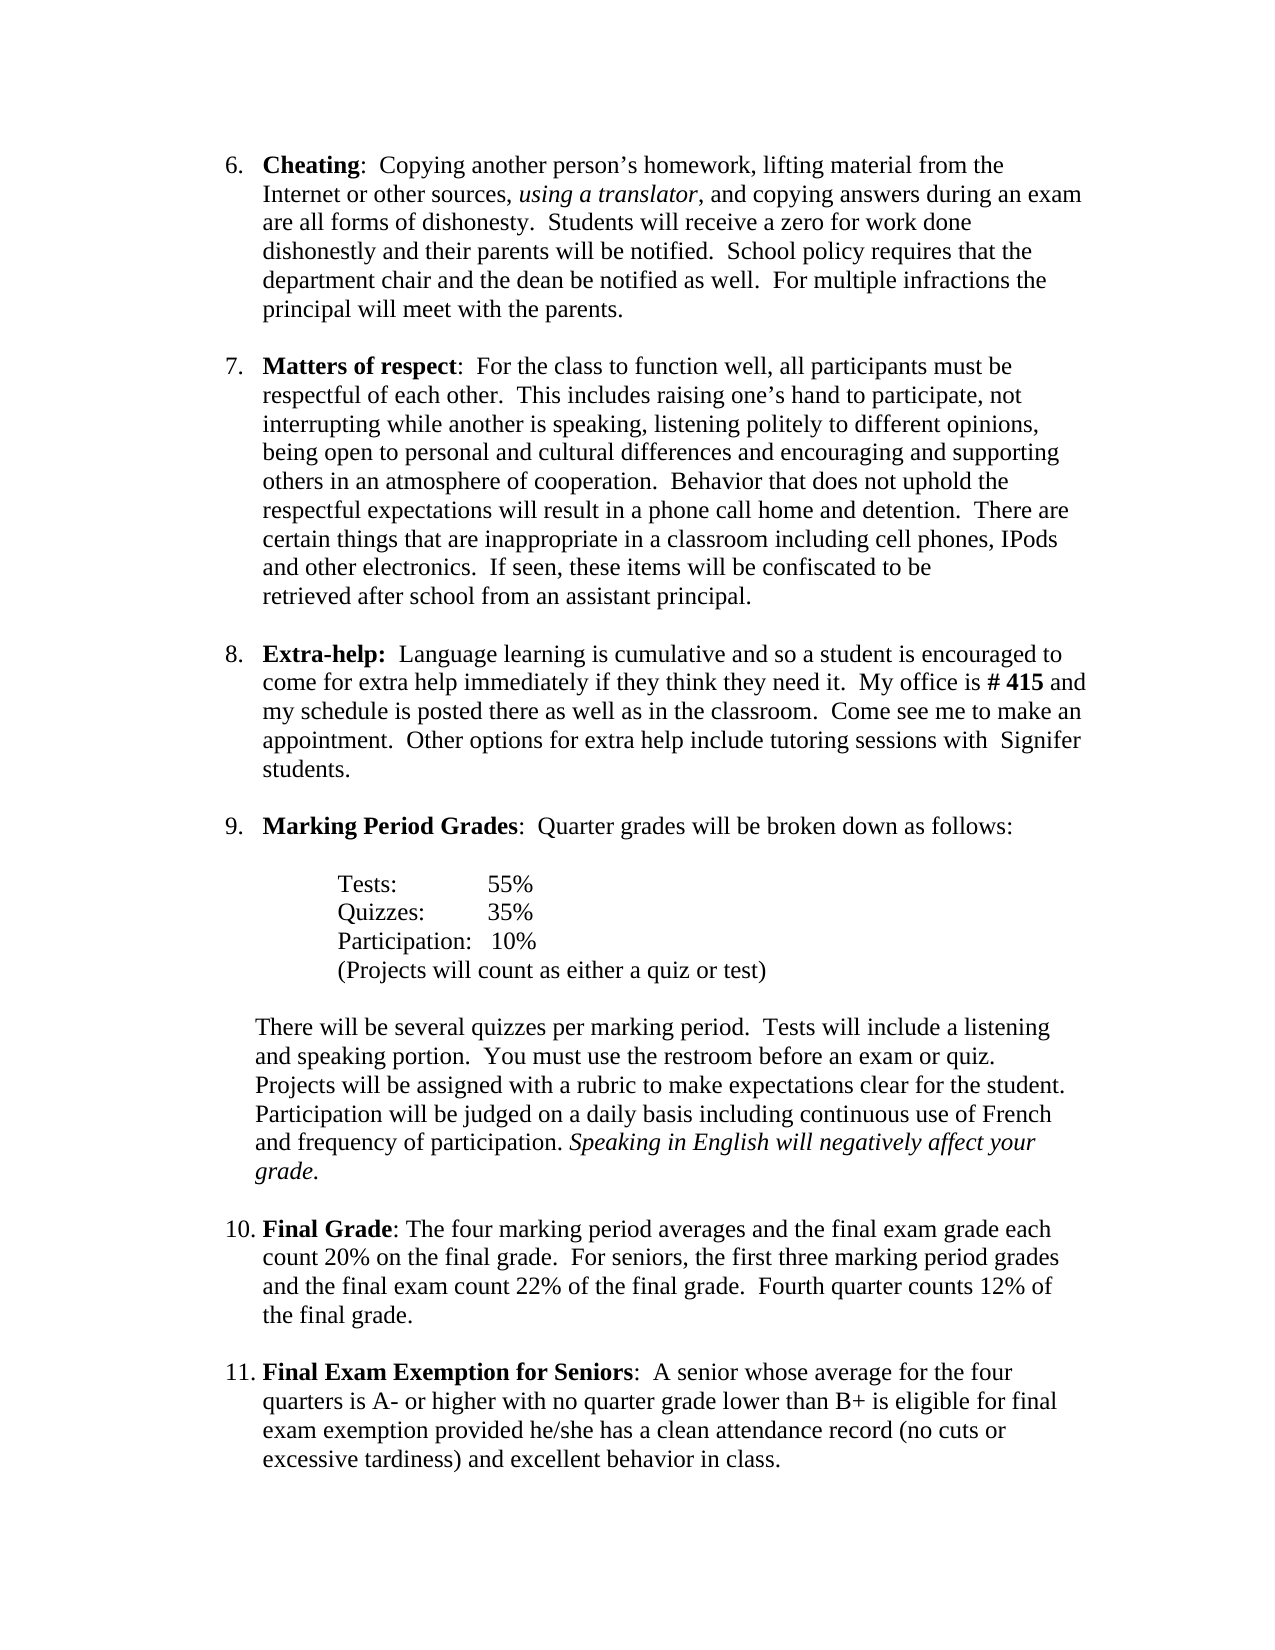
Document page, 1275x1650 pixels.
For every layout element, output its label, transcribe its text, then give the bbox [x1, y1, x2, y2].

list Marking Period Grades: Quarter grades will be broken down as follows: [225, 811, 1087, 840]
list Final Grade: The four marking period averages and the final exam grade each count 20% on the final grade. For seniors, the first three marking period grades and the final exam count 22% of the final grade. Fourth quarter counts 12% of the final grade. [225, 1214, 1087, 1329]
text Participation: 10% [225, 926, 1087, 955]
text (Projects will count as either a quiz or test) [225, 955, 1087, 984]
text There will be several quizzes per marking period. Tests will include a listening and speaking portion. You must use the restroom before an exam or quiz. Projects will be assigned with a rubric to make expectations clear for the student. Participation will be judged on a daily basis including continuous use of French and frequency of participation. Speaking in English will negatively affect your grade. [255, 1012, 1087, 1185]
text Tests: 55% [225, 869, 1087, 897]
list Matters of respect: For the class to function well, all participants must be respectful of each other. This includes raising one’s hand to participate, not interrupting while another is speaking, listening politely to different opinions, being open to personal and cultural differences and encouraging and supporting others in an atmosphere of cooperation. Behavior that does not uphold the respectful expectations will result in a phone call home and detention. There are certain things that are inappropriate in a classroom including cell phones, IPods and other electronics. If seen, these items will be confiscated to be retrieved after school from an assistant principal. [225, 351, 1087, 610]
list Final Exam Exemption for Seniors: A senior whose average for the four quarters is A- or higher with no quarter grade lower than B+ is eligible for final exam exemption provided he/she has a clean attendance record (no cuts or excessive tardiness) and excellent behavior in class. [225, 1357, 1087, 1472]
list Extra-help: Language learning is cumulative and so a student is encouraged to come for extra help immediately if they think they need it. My office is # 415 and my schedule is posted there as well as in the classroom. Come see me to make an appointment. Other options for extra help include tutoring sessions with Signifer students. [225, 639, 1087, 782]
list Cheating: Copying another person’s homework, lifting material from the Internet or other sources, using a translator, and copying answers during an exam are all forms of dishonesty. Students will receive a zero for work done dishonestly and their parents will be notified. School policy requires that the department chair and the dean be notified as well. For multiple infractions the principal will meet with the parents. [225, 150, 1087, 322]
text Quizzes: 35% [225, 897, 1087, 926]
